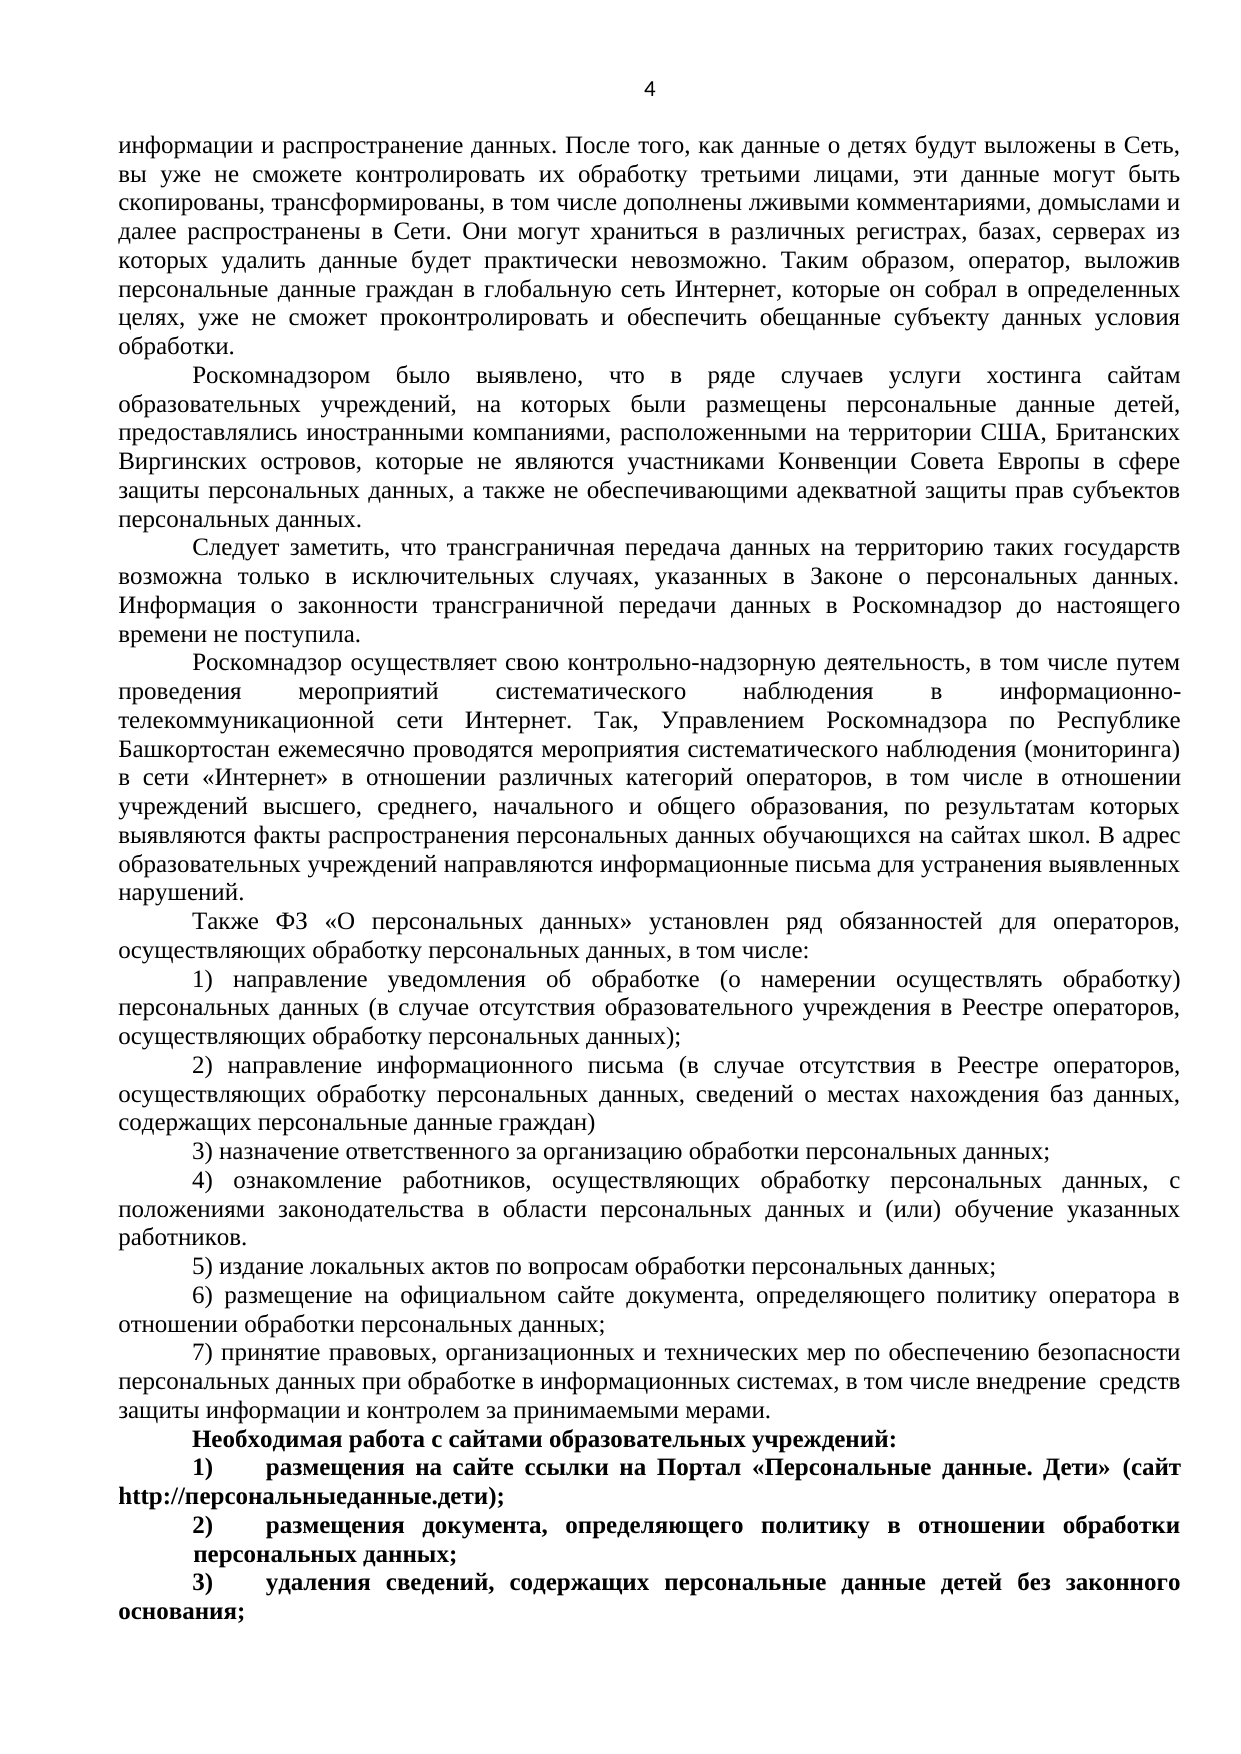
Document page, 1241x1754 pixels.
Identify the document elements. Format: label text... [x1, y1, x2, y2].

text 2) направление информационного письма (в случае отсутствия в Реестре операторов, осуществляющих обработку персональных данных, сведений о местах нахождения баз данных, содержащих персональные данные граждан) [118, 1050, 1181, 1136]
text Роскомнадзор осуществляет свою контрольно-надзорную деятельность, в том числе путем проведения мероприятий систематического наблюдения в информационно-телекоммуникационной сети Интернет. Так, Управлением Роскомнадзора по Республике Башкортостан ежемесячно проводятся мероприятия систематического наблюдения (мониторинга) в сети «Интернет» в отношении различных категорий операторов, в том числе в отношении учреждений высшего, среднего, начального и общего образования, по результатам которых выявляются факты распространения персональных данных обучающихся на сайтах школ. В адрес образовательных учреждений направляются информационные письма для устранения выявленных нарушений. [118, 647, 1181, 906]
text Также ФЗ «О персональных данных» установлен ряд обязанностей для операторов, осуществляющих обработку персональных данных, в том числе: [118, 906, 1181, 964]
text Роскомнадзором было выявлено, что в ряде случаев услуги хостинга сайтам образовательных учреждений, на которых были размещены персональные данные детей, предоставлялись иностранными компаниями, расположенными на территории США, Британских Виргинских островов, которые не являются участниками Конвенции Совета Европы в сфере защиты персональных данных, а также не обеспечивающими адекватной защиты прав субъектов персональных данных. [118, 360, 1181, 532]
list размещения на сайте ссылки на Портал «Персональные данные. Дети» (сайт http://персональныеданные.дети); [118, 1452, 1181, 1510]
text 1) направление уведомления об обработке (о намерении осуществлять обработку) персональных данных (в случае отсутствия образовательного учреждения в Реестре операторов, осуществляющих обработку персональных данных); [118, 964, 1181, 1050]
text Следует заметить, что трансграничная передача данных на территорию таких государств возможна только в исключительных случаях, указанных в Законе о персональных данных. Информация о законности трансграничной передачи данных в Роскомнадзор до настоящего времени не поступила. [118, 532, 1181, 647]
text 7) принятие правовых, организационных и технических мер по обеспечению безопасности персональных данных при обработке в информационных системах, в том числе внедрение средств защиты информации и контролем за принимаемыми мерами. [118, 1337, 1181, 1424]
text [118, 130, 1181, 360]
text 4) ознакомление работников, осуществляющих обработку персональных данных, с положениями законодательства в области персональных данных и (или) обучение указанных работников. [118, 1165, 1181, 1251]
text 3) назначение ответственного за организацию обработки персональных данных; [118, 1136, 1181, 1165]
list удаления сведений, содержащих персональные данные детей без законного основания; [118, 1567, 1181, 1625]
text 6) размещение на официальном сайте документа, определяющего политику оператора в отношении обработки персональных данных; [118, 1280, 1181, 1337]
text 5) издание локальных актов по вопросам обработки персональных данных; [118, 1251, 1181, 1280]
text Необходимая работа с сайтами образовательных учреждений: [118, 1424, 1181, 1452]
list размещения документа, определяющего политику в отношении обработки персональных данных; [192, 1510, 1181, 1567]
